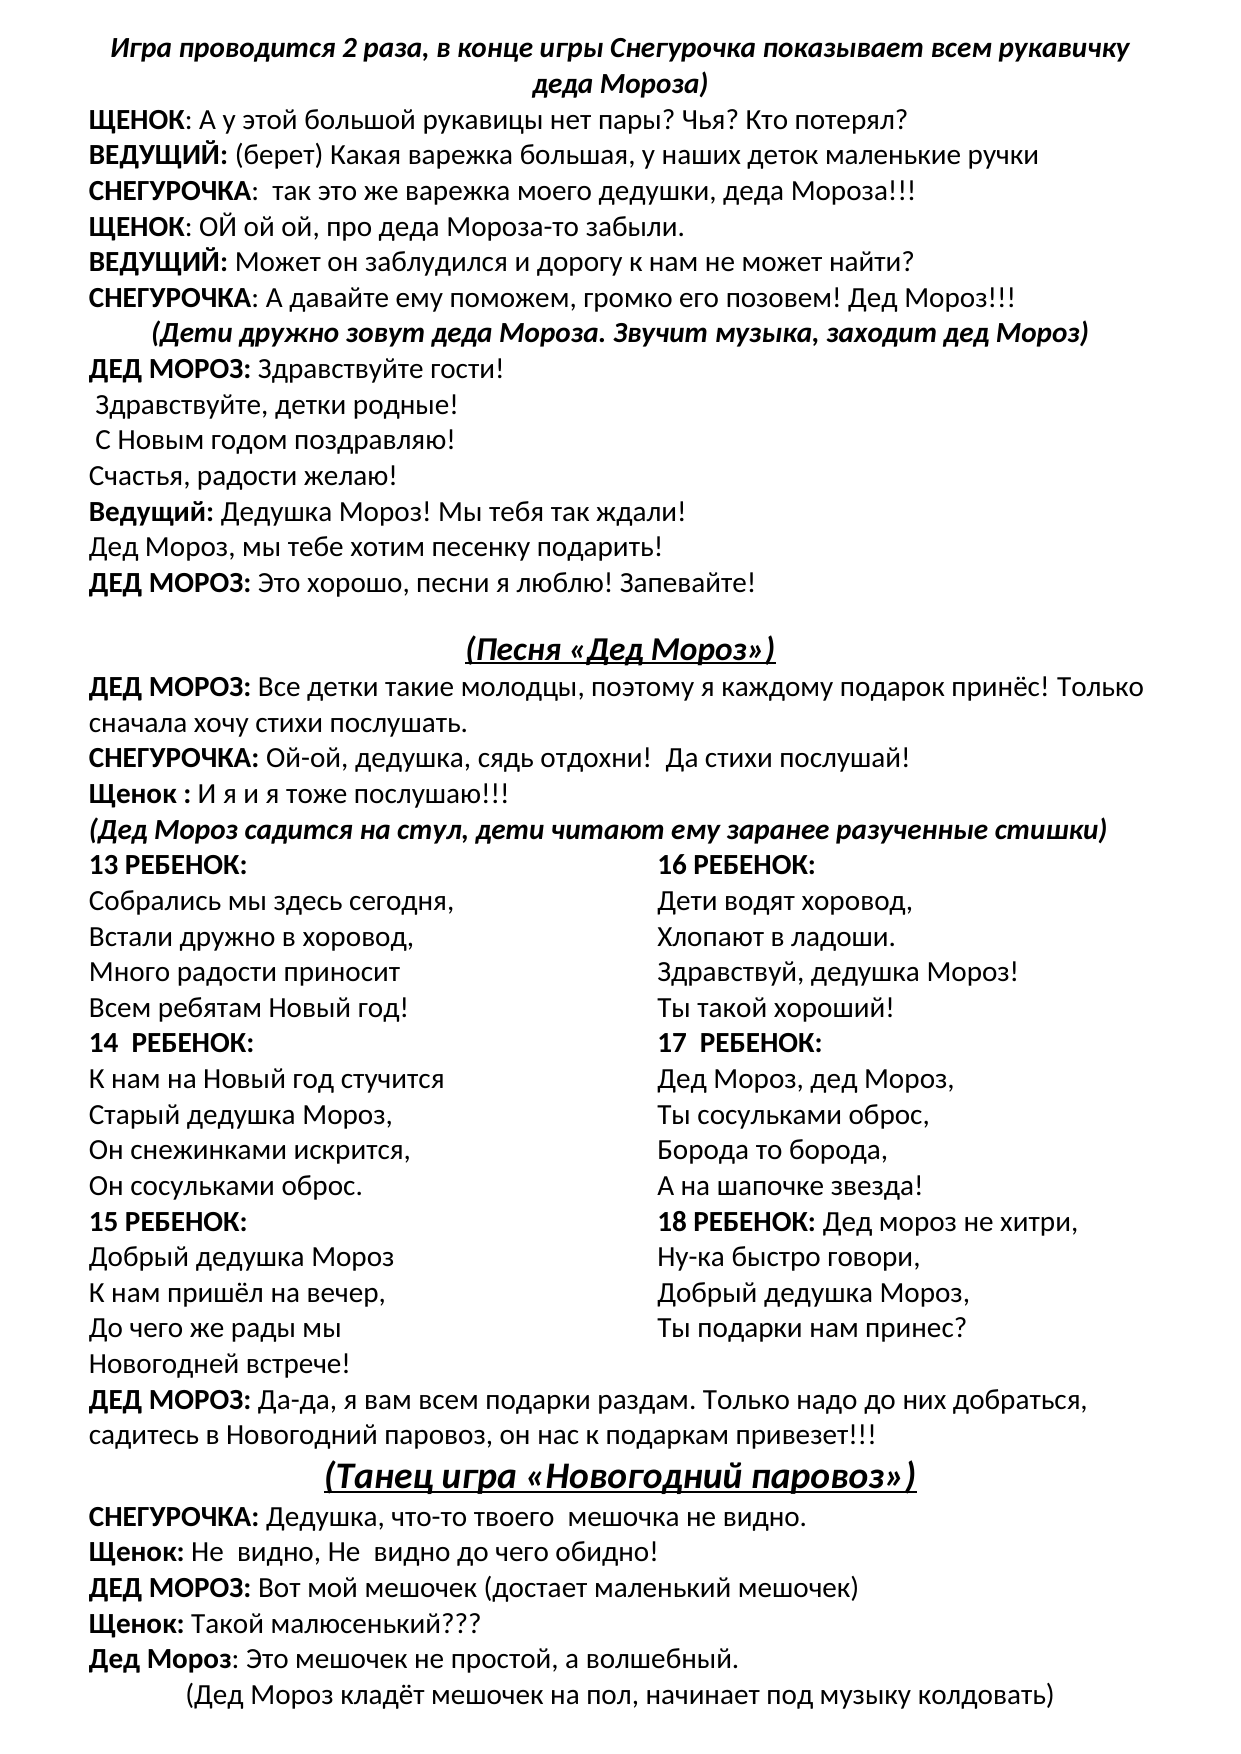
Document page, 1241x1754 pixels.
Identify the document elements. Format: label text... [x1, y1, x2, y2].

text Борода то борода, [657, 1131, 1152, 1167]
text Дети водят хоровод, [657, 882, 1152, 918]
text ДЕД МОРОЗ: Да-да, я вам всем подарки раздам. Только надо до них добраться, садитесь в Новогодний паровоз, он нас к подаркам привезет!!! [89, 1381, 1152, 1452]
text Хлопают в ладоши. [657, 918, 1152, 953]
text Ты такой хороший! [657, 989, 1152, 1024]
text ЩЕНОК: А у этой большой рукавицы нет пары? Чья? Кто потерял? [89, 101, 1152, 136]
text Здравствуй, дедушка Мороз! [657, 953, 1152, 989]
text СНЕГУРОЧКА: Дедушка, что-то твоего мешочка не видно. [89, 1498, 1152, 1533]
text ДЕД МОРОЗ: Вот мой мешочек (достает маленький мешочек) [89, 1569, 1152, 1605]
text Здравствуйте, детки родные! [89, 386, 1152, 421]
text СНЕГУРОЧКА: А давайте ему поможем, громко его позовем! Дед Мороз!!! [89, 279, 1152, 314]
text ДЕД МОРОЗ: Это хорошо, песни я люблю! Запевайте! [89, 564, 1152, 628]
text Счастья, радости желаю! Ведущий: Дедушка Мороз! Мы тебя так ждали! [89, 457, 1152, 528]
text К нам на Новый год стучится [89, 1060, 583, 1096]
text (Дети дружно зовут деда Мороза. Звучит музыка, заходит дед Мороз) [89, 314, 1152, 350]
text Дед Мороз: Это мешочек не простой, а волшебный. [89, 1640, 1152, 1676]
text А на шапочке звезда! [657, 1167, 1152, 1203]
text Игра проводится 2 раза, в конце игры Снегурочка показывает всем рукавичку деда Мороза) [89, 29, 1152, 101]
text СНЕГУРОЧКА: так это же варежка моего дедушки, деда Мороза!!! [89, 172, 1152, 208]
text (Танец игра «Новогодний паровоз») [89, 1452, 1152, 1498]
text Встали дружно в хоровод, [89, 918, 583, 953]
text (Дед Мороз садится на стул, дети читают ему заранее разученные стишки) [89, 811, 1152, 846]
text (Дед Мороз кладёт мешочек на пол, начинает под музыку колдовать) [89, 1676, 1152, 1712]
text ВЕДУЩИЙ: (берет) Какая варежка большая, у наших деток маленькие ручки [89, 136, 1152, 172]
text До чего же рады мы [89, 1309, 583, 1345]
text ЩЕНОК: ОЙ ой ой, про деда Мороза-то забыли. [89, 208, 1152, 243]
text ДЕД МОРОЗ: Все детки такие молодцы, поэтому я каждому подарок принёс! Только сначала хочу стихи послушать. СНЕГУРОЧКА: Ой-ой, дедушка, сядь отдохни! Да стихи послушай! [89, 668, 1152, 775]
text 17 РЕБЕНОК: [657, 1024, 1152, 1060]
text Ты сосульками оброс, [657, 1096, 1152, 1131]
text С Новым годом поздравляю! [89, 421, 1152, 457]
text Добрый дедушка Мороз, [657, 1274, 1152, 1309]
text 16 РЕБЕНОК: [657, 846, 1152, 882]
text Много радости приносит [89, 953, 583, 989]
text 15 РЕБЕНОК: [89, 1203, 583, 1238]
text Ты подарки нам принес? [657, 1309, 1152, 1345]
text Новогодней встрече! [89, 1345, 583, 1381]
text К нам пришёл на вечер, [89, 1274, 583, 1309]
text Добрый дедушка Мороз [89, 1238, 583, 1274]
text Щенок : И я и я тоже послушаю!!! [89, 775, 1152, 811]
text 18 РЕБЕНОК: Дед мороз не хитри, [657, 1203, 1152, 1238]
text ВЕДУЩИЙ: Может он заблудился и дорогу к нам не может найти? [89, 243, 1152, 279]
text Всем ребятам Новый год! [89, 989, 583, 1024]
text Щенок: Не видно, Не видно до чего обидно! [89, 1533, 1152, 1569]
text Старый дедушка Мороз, [89, 1096, 583, 1131]
text Он сосульками оброс. [89, 1167, 583, 1203]
text 14 РЕБЕНОК: [89, 1024, 583, 1060]
text Щенок: Такой малюсенький??? [89, 1605, 1152, 1640]
text Он снежинками искрится, [89, 1131, 583, 1167]
text Дед Мороз, дед Мороз, [657, 1060, 1152, 1096]
text 13 РЕБЕНОК: [89, 846, 583, 882]
text Дед Мороз, мы тебе хотим песенку подарить! [89, 528, 1152, 564]
text Ну-ка быстро говори, [657, 1238, 1152, 1274]
text (Песня «Дед Мороз») [89, 628, 1152, 668]
text Собрались мы здесь сегодня, [89, 882, 583, 918]
text ДЕД МОРОЗ: Здравствуйте гости! [89, 350, 1152, 386]
